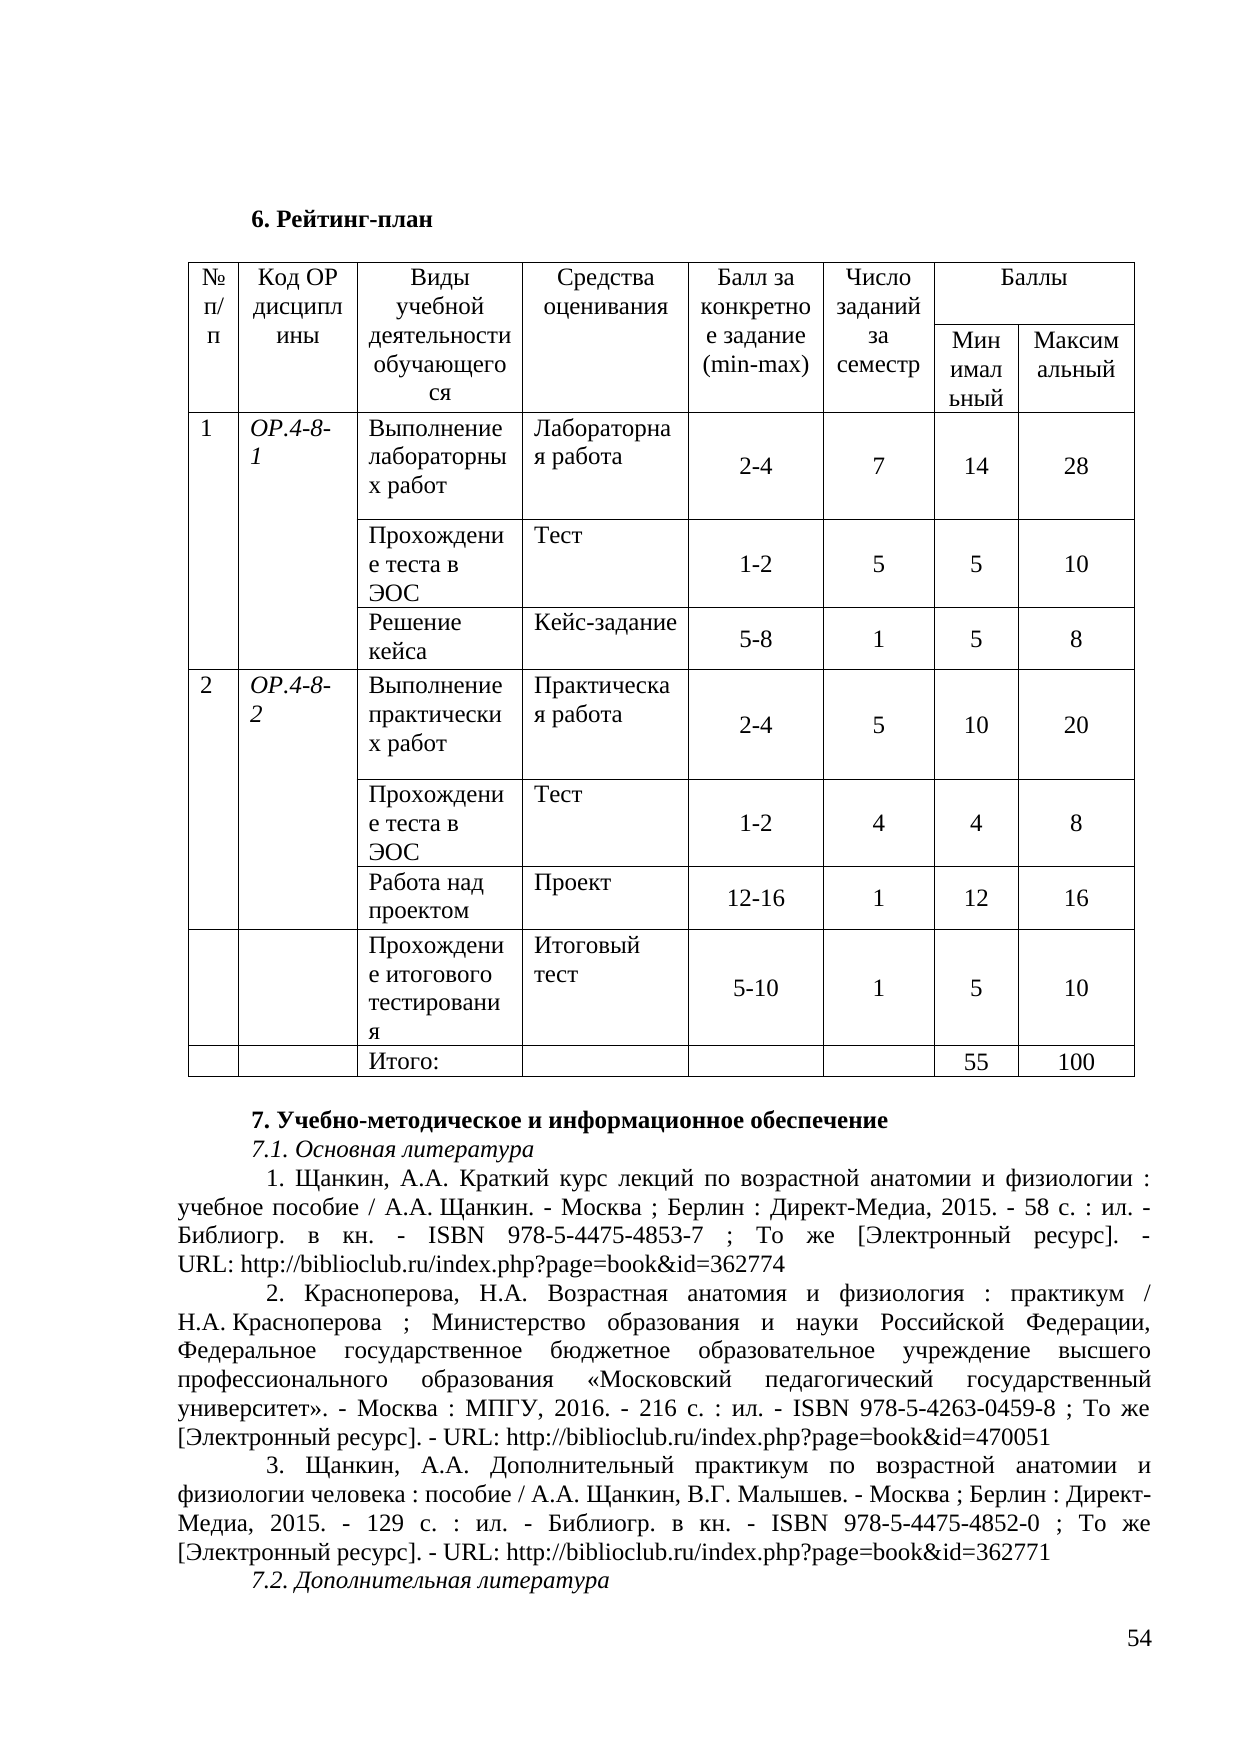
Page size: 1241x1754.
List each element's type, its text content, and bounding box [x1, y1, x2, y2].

table_cell Практическая работа [523, 670, 688, 778]
table_cell 5-8 [689, 608, 823, 669]
table_cell Итоговый тест [523, 930, 688, 1045]
table_header Баллы [935, 263, 1134, 324]
table_cell 1-2 [689, 520, 823, 606]
table_cell Выполнение лабораторных работ [358, 413, 522, 519]
table_header № п/п [189, 263, 238, 412]
table_header Код ОР дисциплины [239, 263, 357, 412]
table_cell Итого: [358, 1046, 522, 1076]
table_cell Проект [523, 867, 688, 929]
table_cell [189, 1046, 238, 1076]
table_cell Минимальный [935, 325, 1018, 412]
table_cell ОР.4-8-1 [239, 413, 357, 669]
table_cell Решение кейса [358, 608, 522, 669]
table_cell 2-4 [689, 670, 823, 778]
table_cell 1 [824, 867, 934, 929]
table_cell Прохождение теста в ЭОС [358, 520, 522, 606]
table_cell [523, 1046, 688, 1076]
table_cell 5 [824, 520, 934, 606]
table_cell 5 [935, 608, 1018, 669]
table_cell 1 [824, 608, 934, 669]
table_cell 8 [1019, 780, 1134, 866]
text 3. Щанкин, А.А. Дополнительный практикум по возрастной анатомии и физиологии человека : пособие / А.А. Щанкин, В.Г. Малышев. - Москва ; Берлин : Директ-Медиа, 2015. - 129 с. : ил. - Библиогр. в кн. - ISBN 978-5-4475-4852-0 ; То же [Электронный ресурс]. - URL: http://biblioclub.ru/index.php?page=book&id=362771 [177, 1450, 1152, 1565]
table_cell 4 [935, 780, 1018, 866]
table_header Балл за конкретное задание (min-max) [689, 263, 823, 412]
table_cell 4 [824, 780, 934, 866]
table_cell 1-2 [689, 780, 823, 866]
text 1. Щанкин, А.А. Краткий курс лекций по возрастной анатомии и физиологии : учебное пособие / А.А. Щанкин. - Москва ; Берлин : Директ-Медиа, 2015. - 58 с. : ил. - Библиогр. в кн. - ISBN 978-5-4475-4853-7 ; То же [Электронный ресурс]. - URL: http://biblioclub.ru/index.php?page=book&id=362774 [177, 1163, 1152, 1278]
table_header Средства оценивания [523, 263, 688, 412]
table_cell 7 [824, 413, 934, 519]
table_cell [689, 1046, 823, 1076]
table_cell Тест [523, 520, 688, 606]
table_cell Прохождение итогового тестирования [358, 930, 522, 1045]
table_cell 1 [189, 413, 238, 669]
text 7.1. Основная литература [177, 1134, 1152, 1163]
table_cell Лабораторная работа [523, 413, 688, 519]
table_cell 12-16 [689, 867, 823, 929]
table_cell 12 [935, 867, 1018, 929]
table_header Виды учебной деятельности обучающегося [358, 263, 522, 412]
text 7.2. Дополнительная литература [177, 1565, 1152, 1594]
table_cell Максимальный [1019, 325, 1134, 412]
table_cell 55 [935, 1046, 1018, 1076]
table_cell 5 [935, 520, 1018, 606]
table_header Число заданий за семестр [824, 263, 934, 412]
table_cell Работа над проектом [358, 867, 522, 929]
table_cell 28 [1019, 413, 1134, 519]
table_cell 100 [1019, 1046, 1134, 1076]
table_cell 16 [1019, 867, 1134, 929]
table_cell 5-10 [689, 930, 823, 1045]
text 7. Учебно-методическое и информационное обеспечение [177, 1105, 1152, 1134]
table_cell 20 [1019, 670, 1134, 778]
table_cell 2-4 [689, 413, 823, 519]
table_cell [239, 1046, 357, 1076]
table_cell Тест [523, 780, 688, 866]
table_cell 5 [935, 930, 1018, 1045]
table_cell 8 [1019, 608, 1134, 669]
table_cell 2 [189, 670, 238, 929]
table_cell [189, 930, 238, 1045]
table_cell 14 [935, 413, 1018, 519]
table_cell ОР.4-8-2 [239, 670, 357, 929]
table_cell 10 [1019, 930, 1134, 1045]
table_cell [239, 930, 357, 1045]
table_cell 5 [824, 670, 934, 778]
table_cell Прохождение теста в ЭОС [358, 780, 522, 866]
table_cell Кейс-задание [523, 608, 688, 669]
text 6. Рейтинг-план [177, 204, 1152, 233]
table_cell Выполнение практических работ [358, 670, 522, 778]
table_cell [824, 1046, 934, 1076]
table_cell 10 [935, 670, 1018, 778]
text 2. Красноперова, Н.А. Возрастная анатомия и физиология : практикум / Н.А. Красноперова ; Министерство образования и науки Российской Федерации, Федеральное государственное бюджетное образовательное учреждение высшего профессионального образования «Московский педагогический государственный университет». - Москва : МПГУ, 2016. - 216 с. : ил. - ISBN 978-5-4263-0459-8 ; То же [Электронный ресурс]. - URL: http://biblioclub.ru/index.php?page=book&id=470051 [177, 1278, 1152, 1450]
table_cell 10 [1019, 520, 1134, 606]
table_cell 1 [824, 930, 934, 1045]
